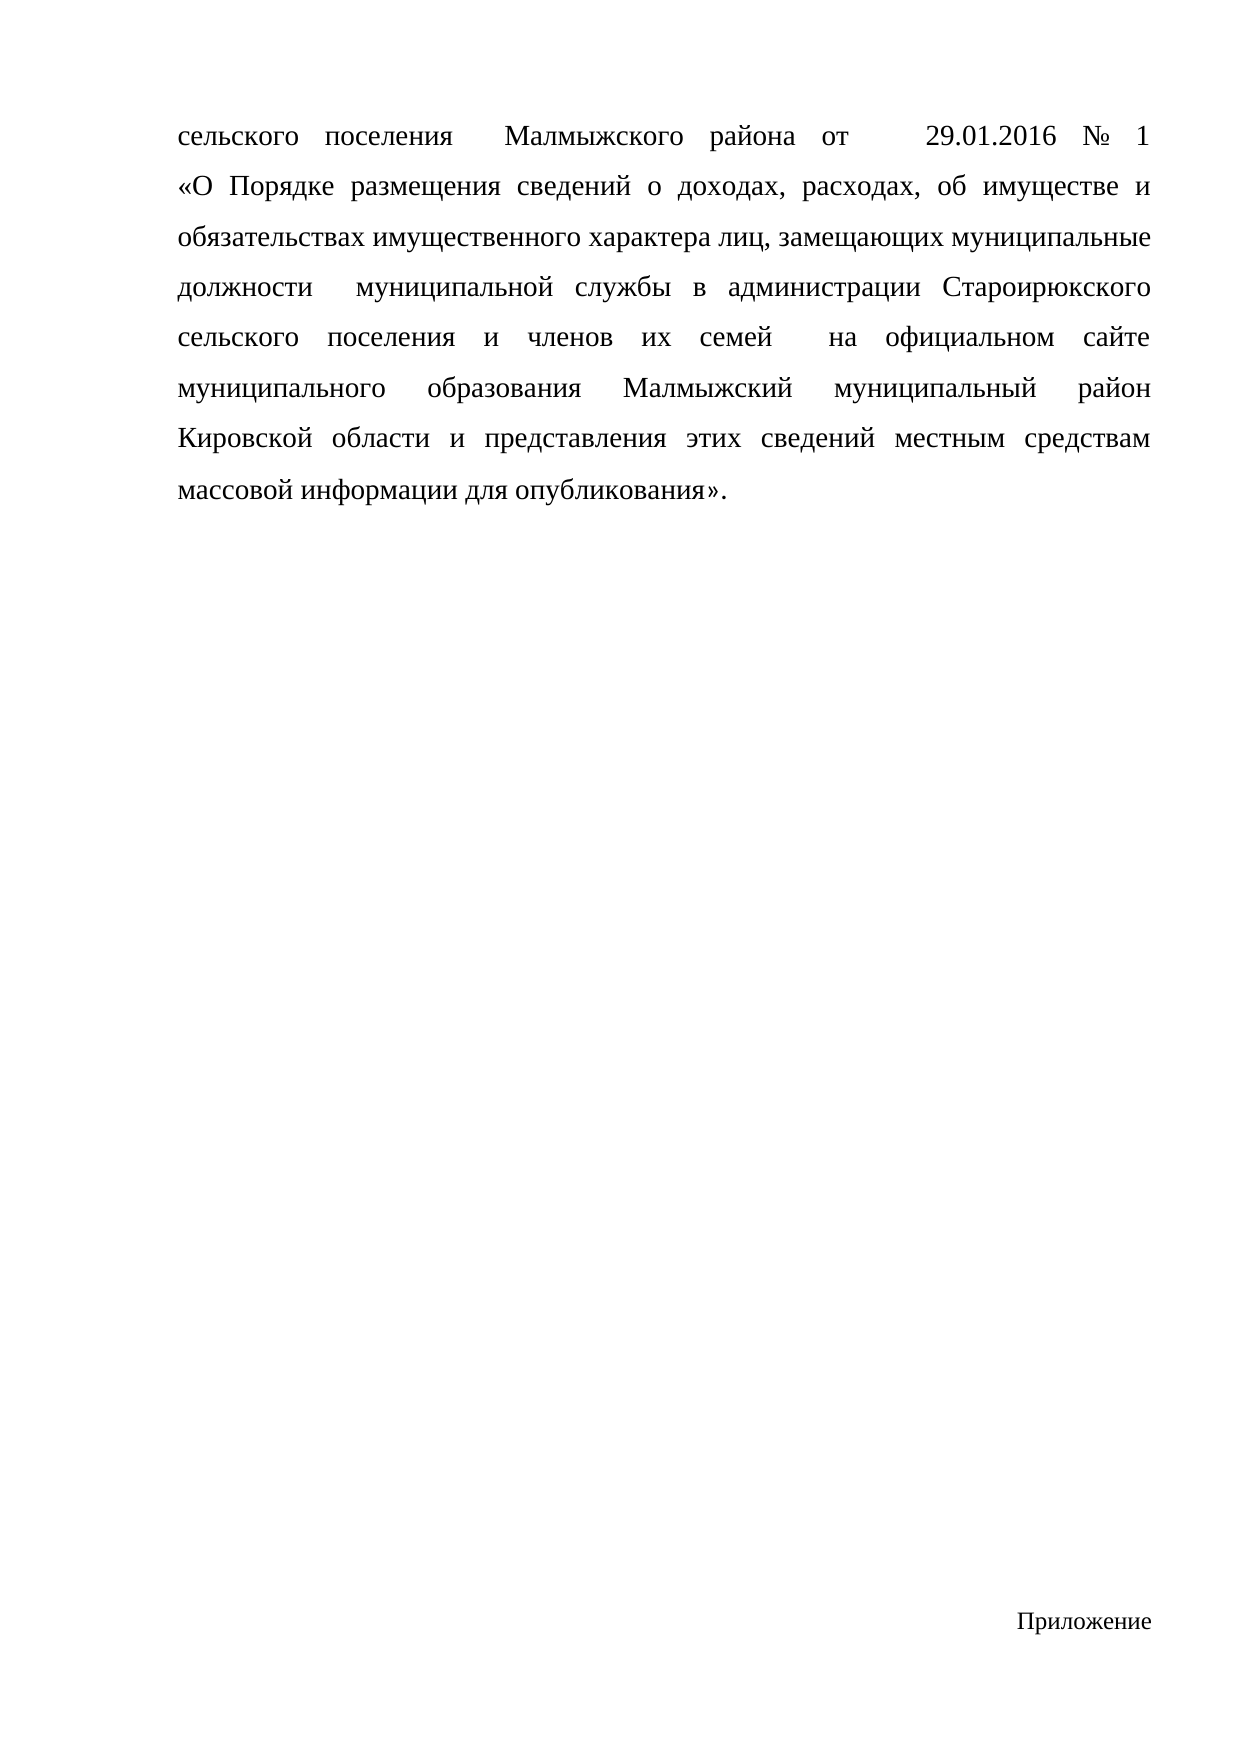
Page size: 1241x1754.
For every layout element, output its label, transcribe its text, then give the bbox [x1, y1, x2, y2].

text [177, 118, 1152, 507]
text Приложение [177, 1606, 1152, 1635]
